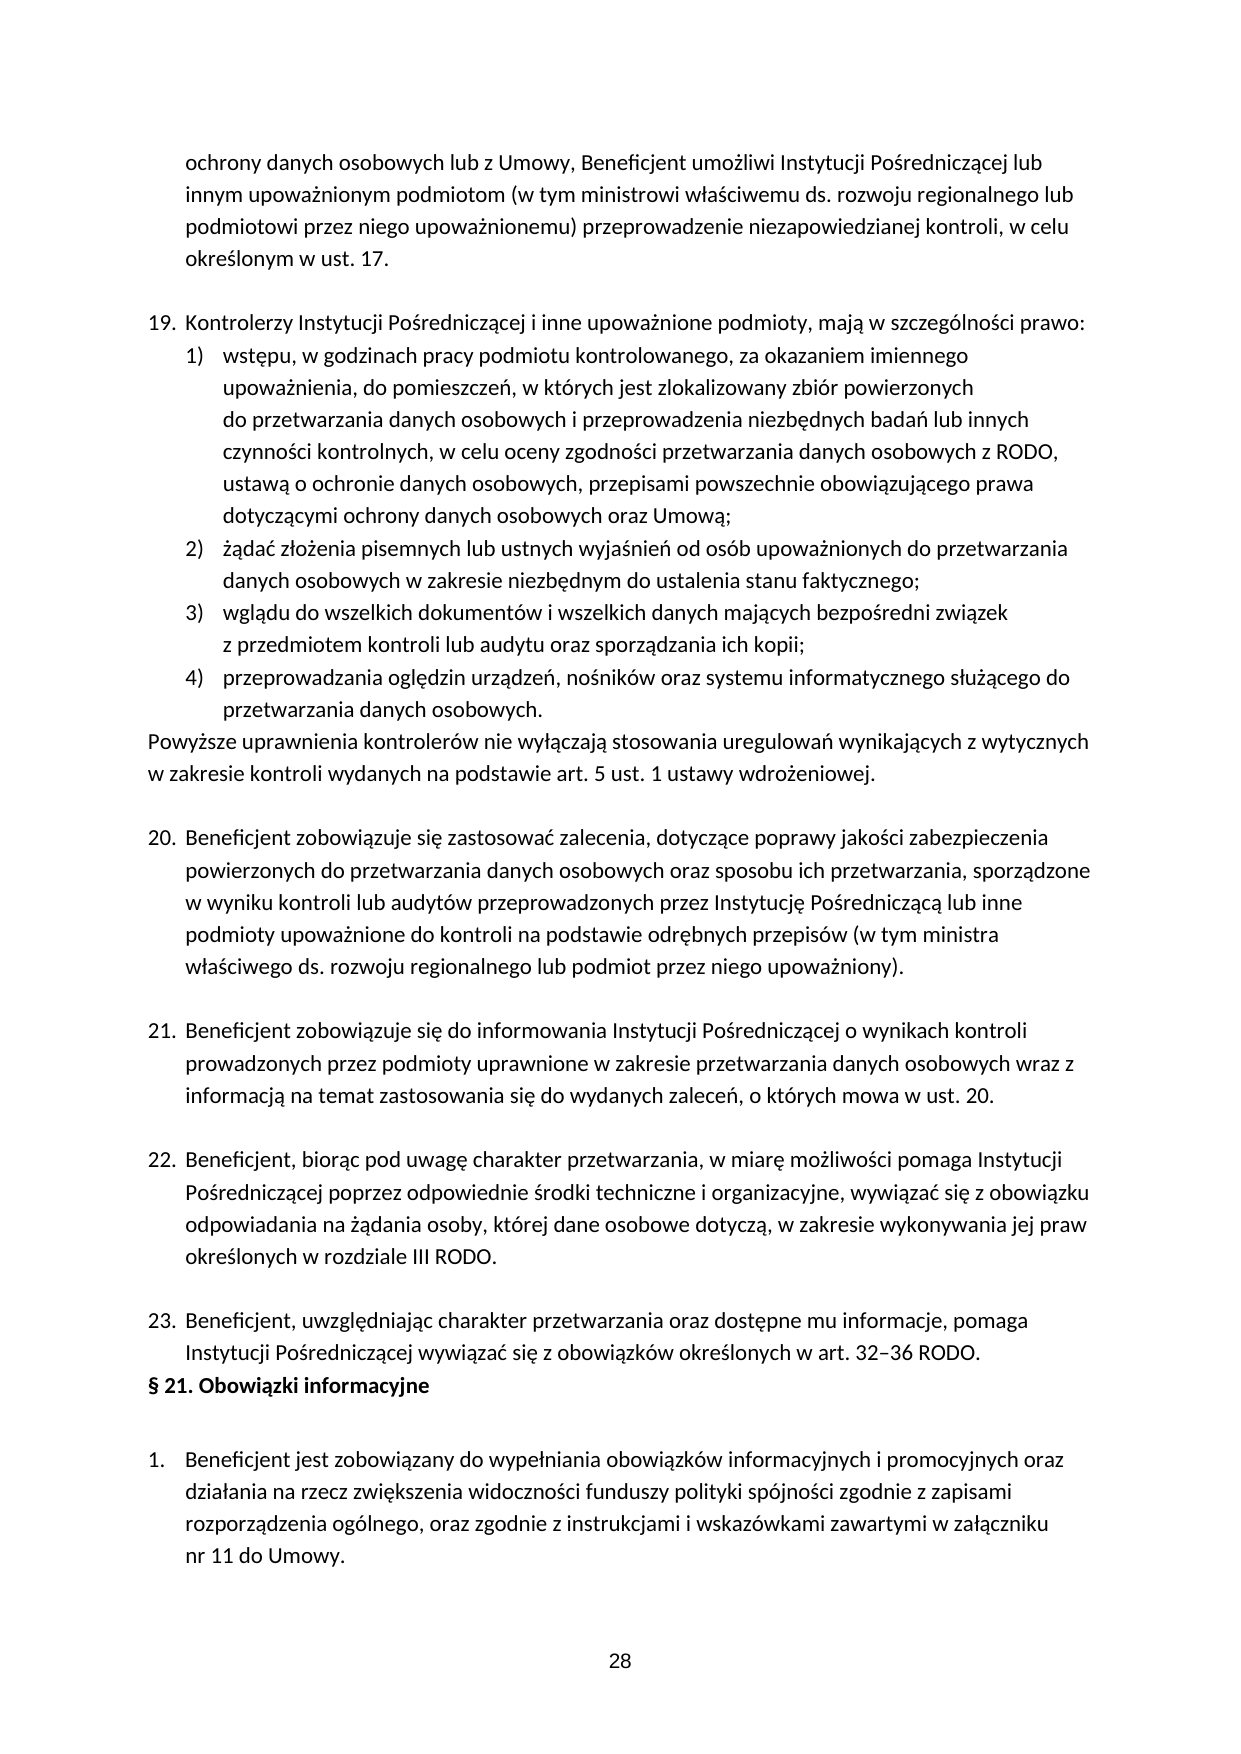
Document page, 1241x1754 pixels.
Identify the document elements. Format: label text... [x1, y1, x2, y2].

list żądać złożenia pisemnych lub ustnych wyjaśnień od osób upoważnionych do przetwarzania danych osobowych w zakresie niezbędnym do ustalenia stanu faktycznego; [185, 534, 1093, 594]
list Beneficjent zobowiązuje się zastosować zalecenia, dotyczące poprawy jakości zabezpieczenia powierzonych do przetwarzania danych osobowych oraz sposobu ich przetwarzania, sporządzone w wyniku kontroli lub audytów przeprowadzonych przez Instytucję Pośredniczącą lub inne podmioty upoważnione do kontroli na podstawie odrębnych przepisów (w tym ministra właściwego ds. rozwoju regionalnego lub podmiot przez niego upoważniony). [148, 823, 1093, 980]
text Powyższe uprawnienia kontrolerów nie wyłączają stosowania uregulowań wynikających z wytycznych w zakresie kontroli wydanych na podstawie art. 5 ust. 1 ustawy wdrożeniowej. [148, 727, 1093, 787]
list Beneficjent zobowiązuje się do informowania Instytucji Pośredniczącej o wynikach kontroli prowadzonych przez podmioty uprawnione w zakresie przetwarzania danych osobowych wraz z informacją na temat zastosowania się do wydanych zaleceń, o których mowa w ust. 20. [148, 1017, 1093, 1109]
list Beneficjent, biorąc pod uwagę charakter przetwarzania, w miarę możliwości pomaga Instytucji Pośredniczącej poprzez odpowiednie środki techniczne i organizacyjne, wywiązać się z obowiązku odpowiadania na żądania osoby, której dane osobowe dotyczą, w zakresie wykonywania jej praw określonych w rozdziale III RODO. [148, 1145, 1093, 1270]
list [148, 148, 1093, 272]
list Beneficjent jest zobowiązany do wypełniania obowiązków informacyjnych i promocyjnych oraz działania na rzecz zwiększenia widoczności funduszy polityki spójności zgodnie z zapisami rozporządzenia ogólnego, oraz zgodnie z instrukcjami i wskazówkami zawartymi w załączniku nr 11 do Umowy. [148, 1445, 1093, 1569]
list Beneficjent, uwzględniając charakter przetwarzania oraz dostępne mu informacje, pomaga Instytucji Pośredniczącej wywiązać się z obowiązków określonych w art. 32–36 RODO. [148, 1306, 1093, 1367]
list wglądu do wszelkich dokumentów i wszelkich danych mających bezpośredni związek z przedmiotem kontroli lub audytu oraz sporządzania ich kopii; [185, 598, 1093, 658]
text § 21. Obowiązki informacyjne [148, 1371, 1093, 1399]
list Kontrolerzy Instytucji Pośredniczącej i inne upoważnione podmioty, mają w szczególności prawo: [148, 308, 1093, 337]
list przeprowadzania oględzin urządzeń, nośników oraz systemu informatycznego służącego do przetwarzania danych osobowych. [185, 663, 1093, 723]
list wstępu, w godzinach pracy podmiotu kontrolowanego, za okazaniem imiennego upoważnienia, do pomieszczeń, w których jest zlokalizowany zbiór powierzonych do przetwarzania danych osobowych i przeprowadzenia niezbędnych badań lub innych czynności kontrolnych, w celu oceny zgodności przetwarzania danych osobowych z RODO, ustawą o ochronie danych osobowych, przepisami powszechnie obowiązującego prawa dotyczącymi ochrony danych osobowych oraz Umową; [185, 341, 1093, 530]
